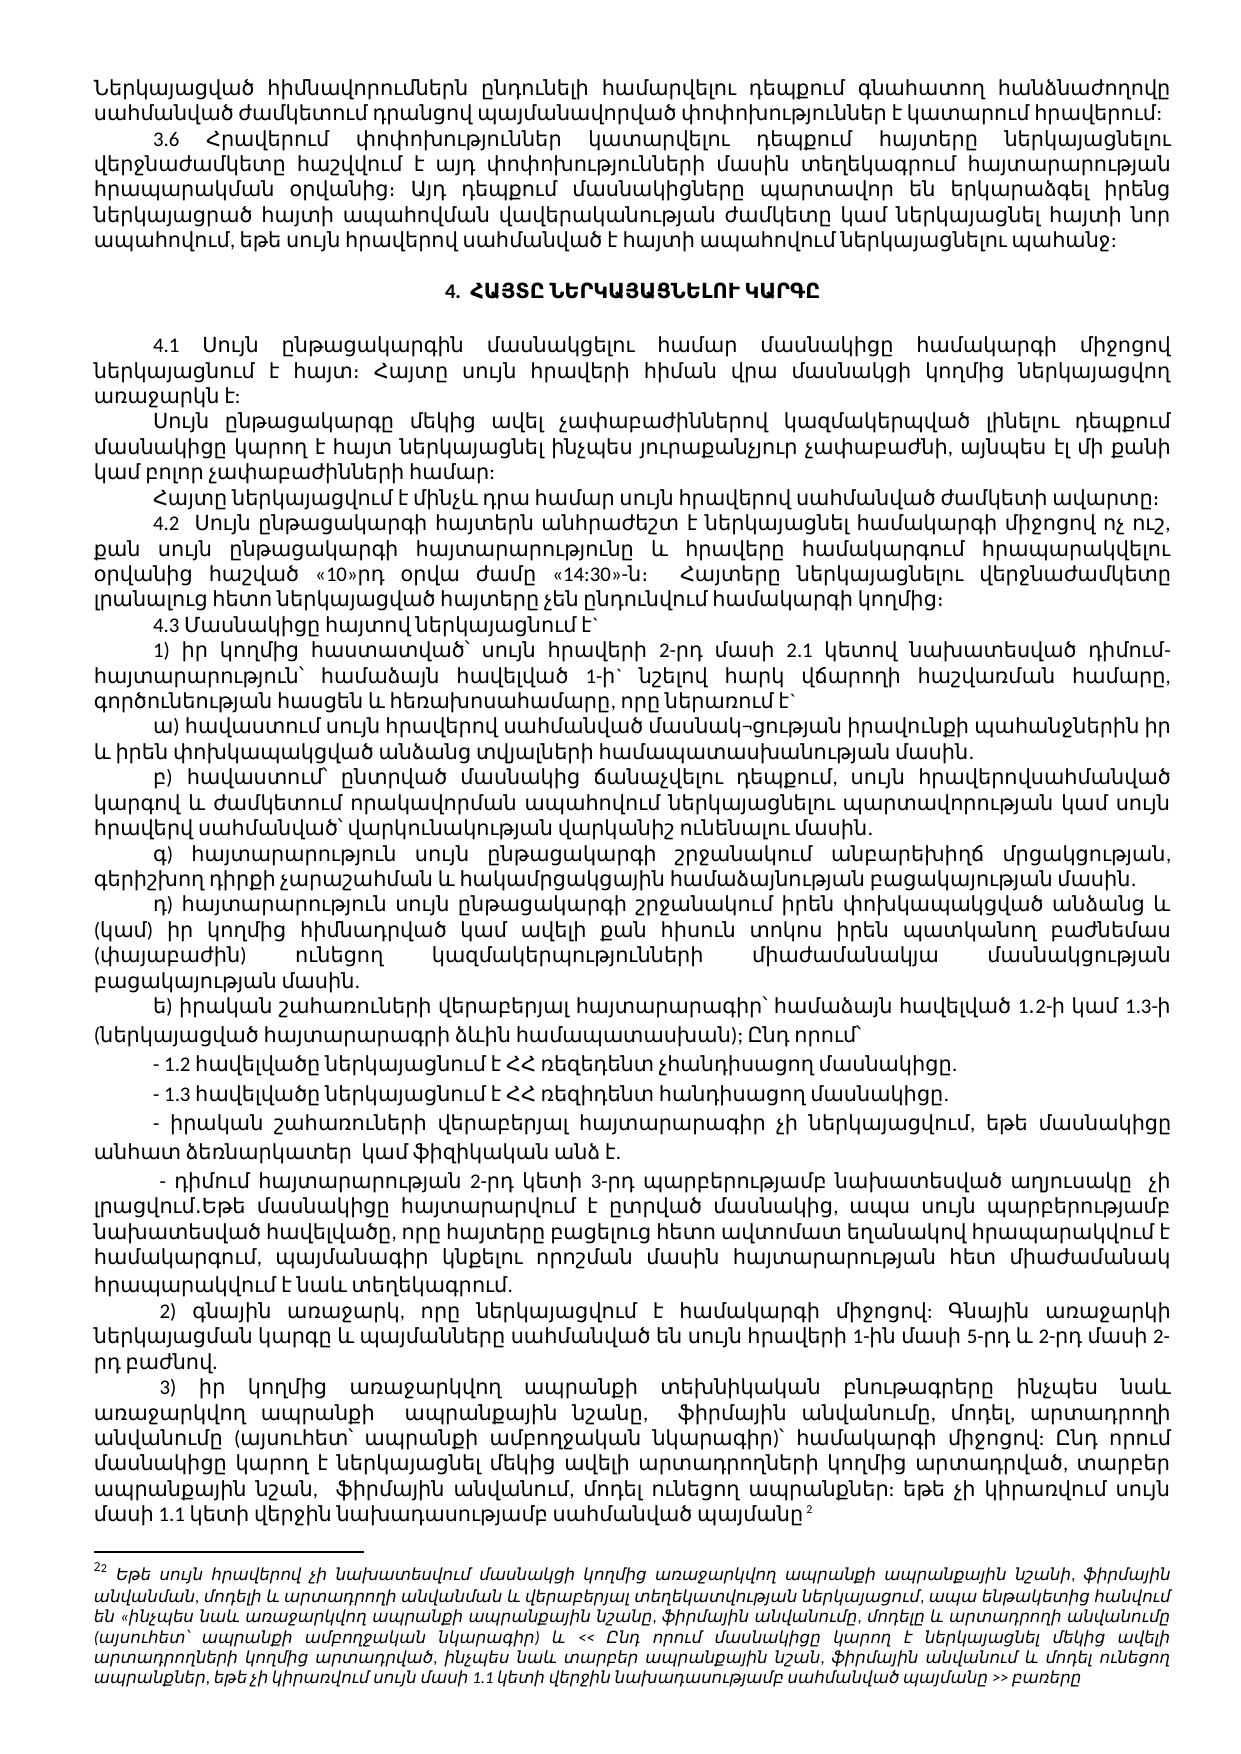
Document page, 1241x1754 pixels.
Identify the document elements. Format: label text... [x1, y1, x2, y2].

text 1) իր կողմից հաստատված՝ սույն հրավերի 2-րդ մասի 2.1 կետով նախատեսված դիմում-հայտարարություն՝ համաձայն հավելված 1-ի` նշելով հարկ վճարողի հաշվառման համարը, գործունեության հասցեն և հեռախոսահամարը, որը ներառում է` [94, 637, 1171, 714]
text - դիմում հայտարարության 2-րդ կետի 3-րդ պարբերությամբ նախատեսված աղյուսակը չի լրացվում․Եթե մասնակիցը հայտարարվում է ըտրված մասնակից, ապա սույն պարբերությամբ նախատեսված հավելվածը, որը հայտերը բացելուց հետո ավտոմատ եղանակով հրապարակվում է համակարգում, պայմանագիր կնքելու որոշման մասին հայտարարության հետ միաժամանակ հրապարակվում է նաև տեղեկագրում. [94, 1168, 1171, 1298]
text բ) հավաստում՝ ընտրված մասնակից ճանաչվելու դեպքում, սույն հրավերովսահմանված կարգով և ժամկետում որակավորման ապահովում ներկայացնելու պարտավորության կամ սույն հրավերվ սահմանված՝ վարկունակության վարկանիշ ունենալու մասին. [94, 764, 1171, 841]
text 4.1 Սույն ընթացակարգին մասնակցելու համար մասնակիցը համակարգի միջոցով ներկայացնում է հայտ։ Հայտը սույն հրավերի հիման վրա մասնակցի կողմից ներկայացվող առաջարկն է: [94, 332, 1171, 409]
text - 1.3 հավելվածը ներկայացնում է ՀՀ ռեզիդենտ հանդիսացող մասնակիցը. [94, 1081, 1171, 1106]
text 4. ՀԱՅՏԸ ՆԵՐԿԱՅԱՑՆԵԼՈՒ ԿԱՐԳԸ [94, 278, 1171, 304]
text ա) հավաստում սույն հրավերով սահմանված մասնակ¬ցության իրավունքի պահանջներին իր և իրեն փոխկապակցված անձանց տվյալների համապատասխանության մասին. [94, 714, 1171, 764]
text ե) իրական շահառուների վերաբերյալ հայտարարագիր՝ համաձայն հավելված 1․2-ի կամ 1.3-ի (ներկայացված հայտարարագրի ձևին համապատասխան); Ընդ որում՝ [94, 993, 1171, 1048]
text դ) հայտարարություն սույն ընթացակարգի շրջանակում իրեն փոխկապակցված անձանց և (կամ) իր կողմից հիմնադրված կամ ավելի քան հիսուն տոկոս իրեն պատկանող բաժնեմաս (փայաբաժին) ունեցող կազմակերպությունների միաժամանակյա մասնակցության բացակայության մասին. [94, 892, 1171, 993]
text 3.6 Հրավերում փոփոխություններ կատարվելու դեպքում հայտերը ներկայացնելու վերջնաժամկետը հաշվվում է այդ փոփոխությունների մասին տեղեկագրում հայտարարության հրապարակման օրվանից։ Այդ դեպքում մասնակիցները պարտավոր են երկարաձգել իրենց ներկայացրած հայտի ապահովման վավերականության ժամկետը կամ ներկայացնել հայտի նոր ապահովում, եթե սույն հրավերով սահմանված է հայտի ապահովում ներկայացնելու պահանջ: [94, 126, 1171, 253]
text գ) հայտարարություն սույն ընթացակարգի շրջանակում անբարեխիղճ մրցակցության, գերիշխող դիրքի չարաշահման և հակամրցակցային համաձայնության բացակայության մասին. [94, 841, 1171, 892]
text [94, 75, 1171, 126]
text 2) գնային առաջարկ, որը ներկայացվում է համակարգի միջոցով: Գնային առաջարկի ներկայացման կարգը և պայմանները սահմանված են սույն հրավերի 1-ին մասի 5-րդ և 2-րդ մասի 2-րդ բաժնով. [94, 1298, 1171, 1374]
text - իրական շահառուների վերաբերյալ հայտարարագիր չի ներկայացվում, եթե մասնակիցը անհատ ձեռնարկատեր կամ ֆիզիկական անձ է. [94, 1110, 1171, 1164]
text 4.3 Մասնակիցը հայտով ներկայացնում է` [94, 612, 1171, 637]
text 4.2 Սույն ընթացակարգի հայտերն անհրաժեշտ է ներկայացնել համակարգի միջոցով ոչ ուշ, քան սույն ընթացակարգի հայտարարությունը և հրավերը համակարգում հրապարակվելու օրվանից հաշված «10»րդ օրվա ժամը «14:30»-ն։ Հայտերը ներկայացնելու վերջնաժամկետը լրանալուց հետո ներկայացված հայտերը չեն ընդունվում համակարգի կողմից։ [94, 510, 1171, 612]
text Սույն ընթացակարգը մեկից ավել չափաբաժիններով կազմակերպված լինելու դեպքում մասնակիցը կարող է հայտ ներկայացնել ինչպես յուրաքանչյուր չափաբաժնի, այնպես էլ մի քանի կամ բոլոր չափաբաժինների համար: [94, 409, 1171, 485]
text Հայտը ներկայացվում է մինչև դրա համար սույն հրավերով սահմանված ժամկետի ավարտը։ [94, 485, 1171, 510]
text - 1.2 հավելվածը ներկայացնում է ՀՀ ռեզեդենտ չհանդիսացող մասնակիցը. [94, 1052, 1171, 1077]
text 3) իր կողմից առաջարկվող ապրանքի տեխնիկական բնութագրերը ինչպես նաև առաջարկվող ապրանքի ապրանքային նշանը, ֆիրմային անվանումը, մոդել, արտադրողի անվանումը (այսուհետ՝ ապրանքի ամբողջական նկարագիր)՝ համակարգի միջոցով: Ընդ որում մասնակիցը կարող է ներկայացնել մեկից ավելի արտադրողների կողմից արտադրված, տարբեր ապրանքային նշան, ֆիրմային անվանում, մոդել ունեցող ապրանքներ: եթե չի կիրառվում սույն մասի 1.1 կետի վերջին նախադասությամբ սահմանված պայմանը 2 [94, 1374, 1171, 1527]
